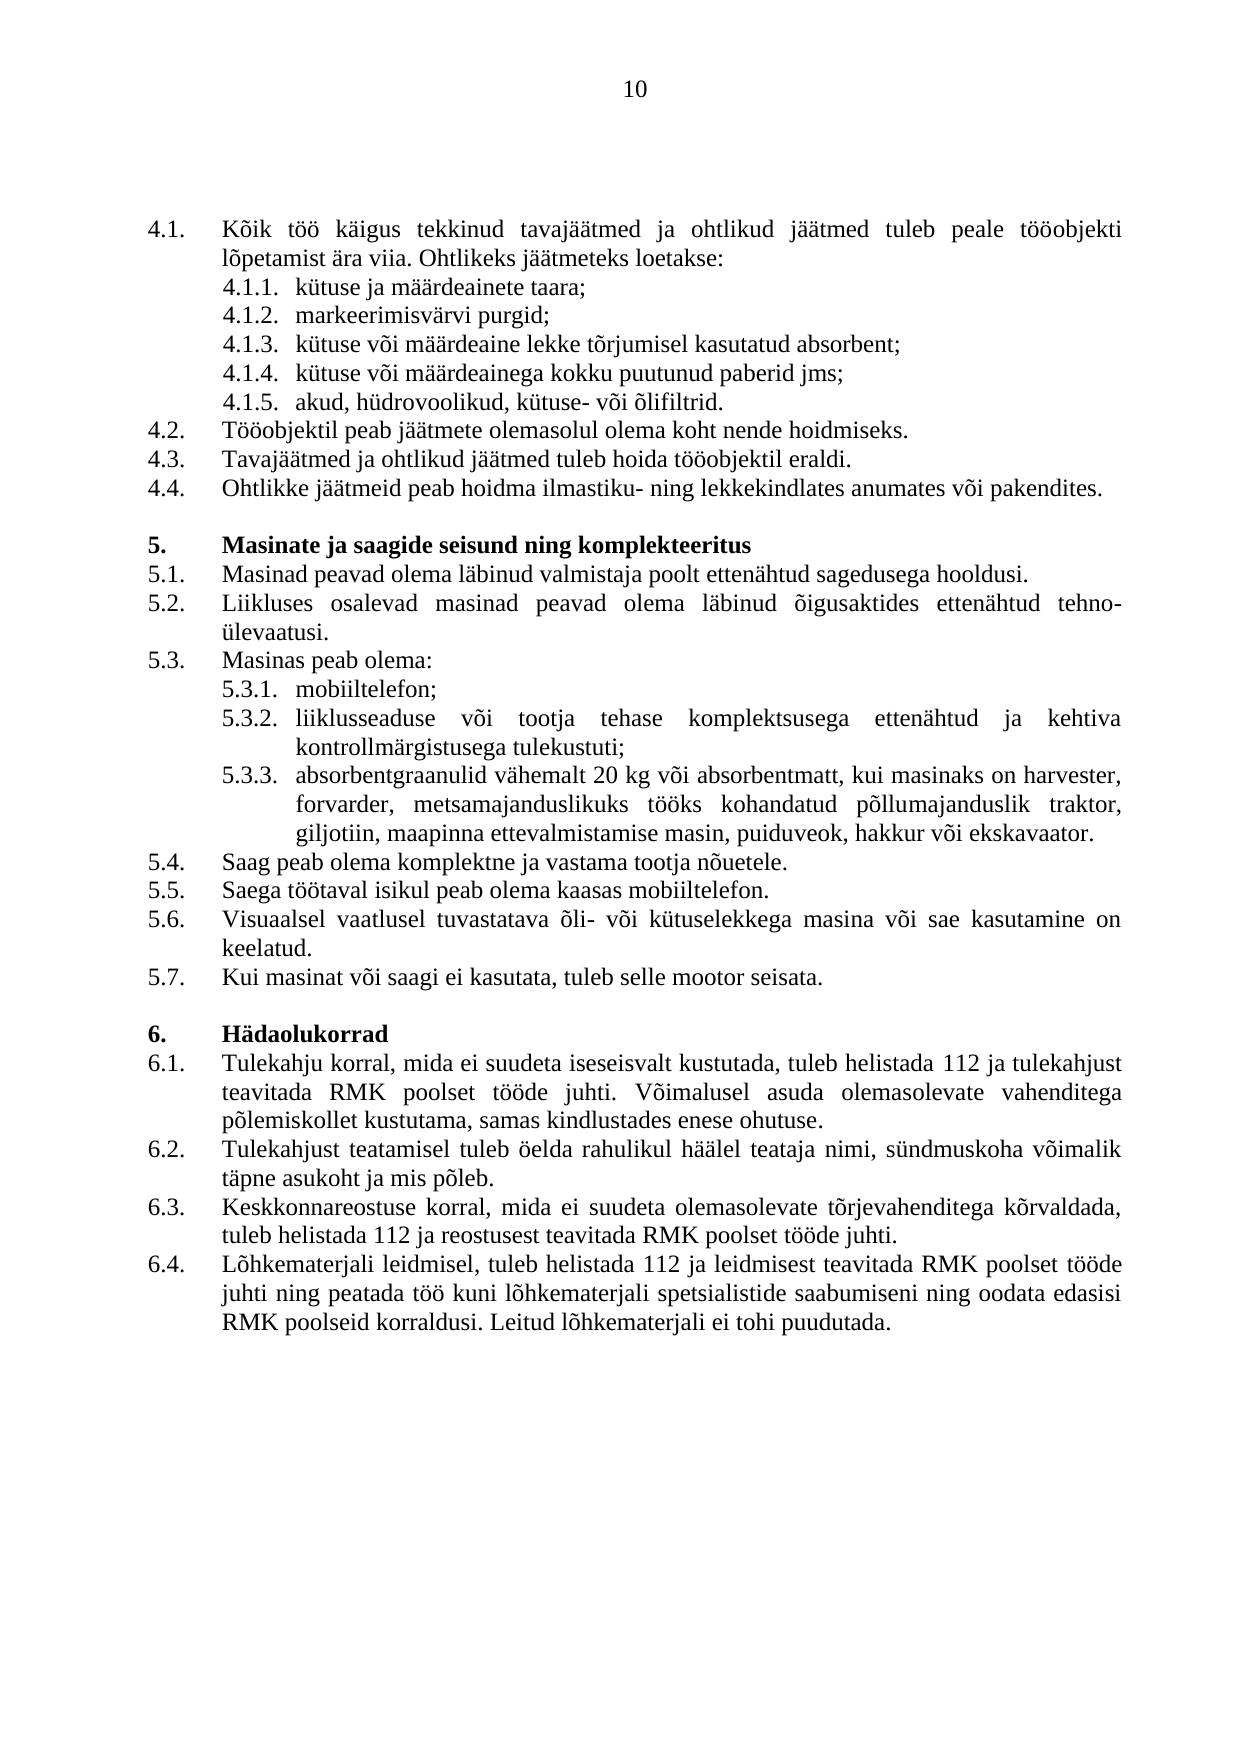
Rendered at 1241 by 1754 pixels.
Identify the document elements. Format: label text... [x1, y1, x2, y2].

list absorbentgraanulid vähemalt 20 kg või absorbentmatt, kui masinaks on harvester, forvarder, metsamajanduslikuks tööks kohandatud põllumajanduslik traktor, giljotiin, maapinna ettevalmistamise masin, puiduveok, hakkur või ekskavaator. [222, 761, 1122, 847]
list Masinad peavad olema läbinud valmistaja poolt ettenähtud sagedusega hooldusi. [148, 559, 1122, 588]
list Ohtlikke jäätmeid peab hoidma ilmastiku- ning lekkekindlates anumates või pakendites. [148, 473, 1122, 502]
list Tulekahju korral, mida ei suudeta iseseisvalt kustutada, tuleb helistada 112 ja tulekahjust teavitada RMK poolset tööde juhti. Võimalusel asuda olemasolevate vahenditega põlemiskollet kustutama, samas kindlustades enese ohutuse. [148, 1048, 1122, 1134]
list Tavajäätmed ja ohtlikud jäätmed tuleb hoida tööobjektil eraldi. [148, 444, 1122, 473]
list Masinate ja saagide seisund ning komplekteeritus [148, 531, 1122, 559]
list kütuse või määrdeaine lekke tõrjumisel kasutatud absorbent; [223, 329, 1122, 358]
list Saega töötaval isikul peab olema kaasas mobiiltelefon. [148, 876, 1122, 904]
list liiklusseaduse või tootja tehase komplektsusega ettenähtud ja kehtiva kontrollmärgistusega tulekustuti; [222, 703, 1122, 761]
list Lõhkematerjali leidmisel, tuleb helistada 112 ja leidmisest teavitada RMK poolset tööde juhti ning peatada töö kuni lõhkematerjali spetsialistide saabumiseni ning oodata edasisi RMK poolseid korraldusi. Leitud lõhkematerjali ei tohi puudutada. [148, 1249, 1122, 1336]
list Keskkonnareostuse korral, mida ei suudeta olemasolevate tõrjevahenditega kõrvaldada, tuleb helistada 112 ja reostusest teavitada RMK poolset tööde juhti. [148, 1192, 1122, 1249]
list Tööobjektil peab jäätmete olemasolul olema koht nende hoidmiseks. [148, 416, 1122, 444]
list Visuaalsel vaatlusel tuvastatava õli- või kütuselekkega masina või sae kasutamine on keelatud. [148, 904, 1122, 962]
list Hädaolukorrad [148, 1019, 1122, 1048]
list kütuse või määrdeainega kokku puutunud paberid jms; [223, 358, 1122, 387]
list Liikluses osalevad masinad peavad olema läbinud õigusaktides ettenähtud tehnoülevaatusi. [148, 588, 1122, 646]
list mobiiltelefon; [222, 674, 1122, 703]
list kütuse ja määrdeainete taara; [223, 272, 1122, 301]
list Tulekahjust teatamisel tuleb öelda rahulikul häälel teataja nimi, sündmuskoha võimalik täpne asukoht ja mis põleb. [148, 1134, 1122, 1192]
list Saag peab olema komplektne ja vastama tootja nõuetele. [148, 847, 1122, 876]
list Kõik töö käigus tekkinud tavajäätmed ja ohtlikud jäätmed tuleb peale tööobjekti lõpetamist ära viia. Ohtlikeks jäätmeteks loetakse: [148, 214, 1122, 272]
list Kui masinat või saagi ei kasutata, tuleb selle mootor seisata. [148, 962, 1122, 991]
list Masinas peab olema: [148, 646, 1122, 674]
list akud, hüdrovoolikud, kütuse- või õlifiltrid. [223, 387, 1122, 416]
list markeerimisvärvi purgid; [223, 301, 1122, 329]
